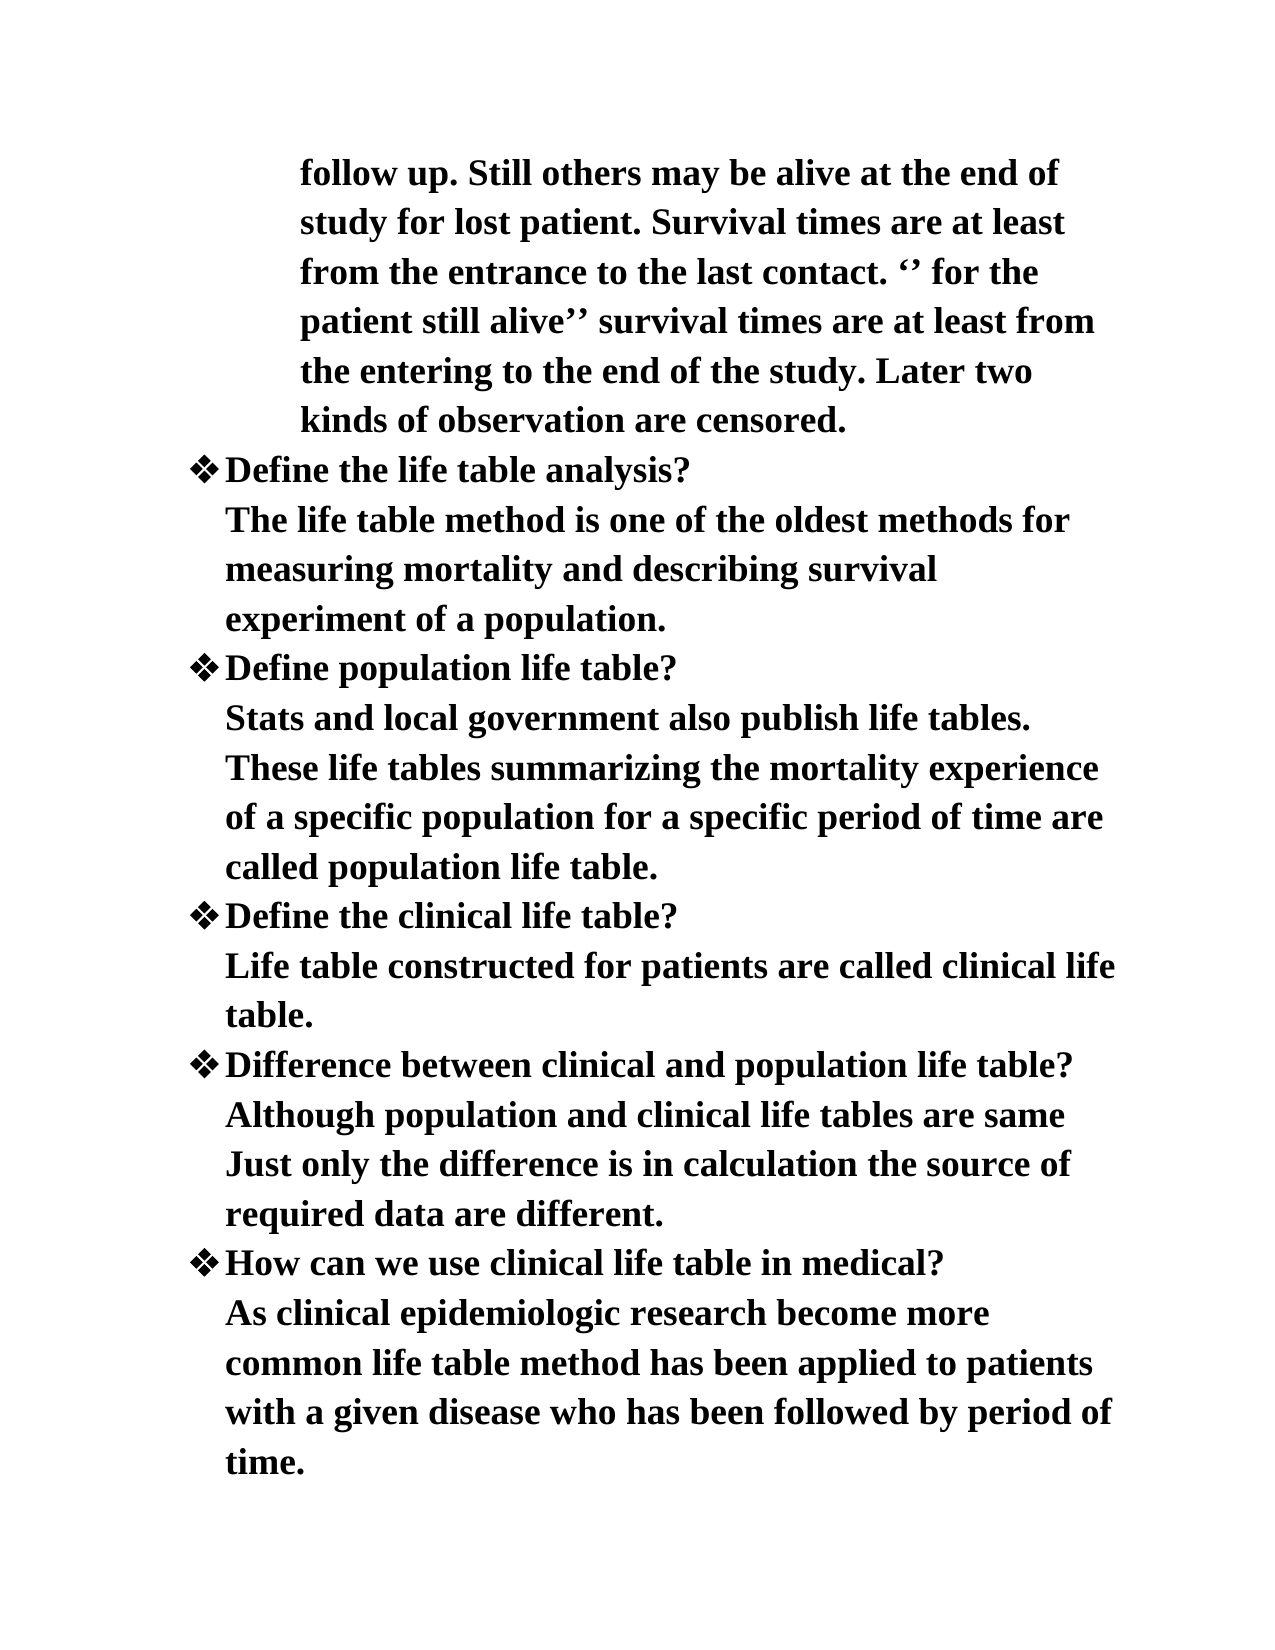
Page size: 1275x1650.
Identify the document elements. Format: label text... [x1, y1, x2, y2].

list Stats and local government also publish life tables. These life tables summarizing the mortality experience of a specific population for a specific period of time are called population life table. [225, 695, 1125, 887]
list Life table constructed for patients are called clinical life table. [225, 943, 1125, 1036]
list The life table method is one of the oldest methods for measuring mortality and describing survival experiment of a population. [225, 497, 1125, 639]
list Define the life table analysis? [187, 447, 1125, 491]
list As clinical epidemiologic research become more common life table method has been applied to patients with a given disease who has been followed by period of time. [225, 1290, 1125, 1482]
list Although population and clinical life tables are same Just only the difference is in calculation the source of required data are different. [225, 1092, 1125, 1234]
list How can we use clinical life table in medical? [187, 1241, 1125, 1284]
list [300, 150, 1125, 441]
list Define the clinical life table? [187, 894, 1125, 937]
list Difference between clinical and population life table? [187, 1042, 1125, 1086]
list Define population life table? [187, 646, 1125, 689]
